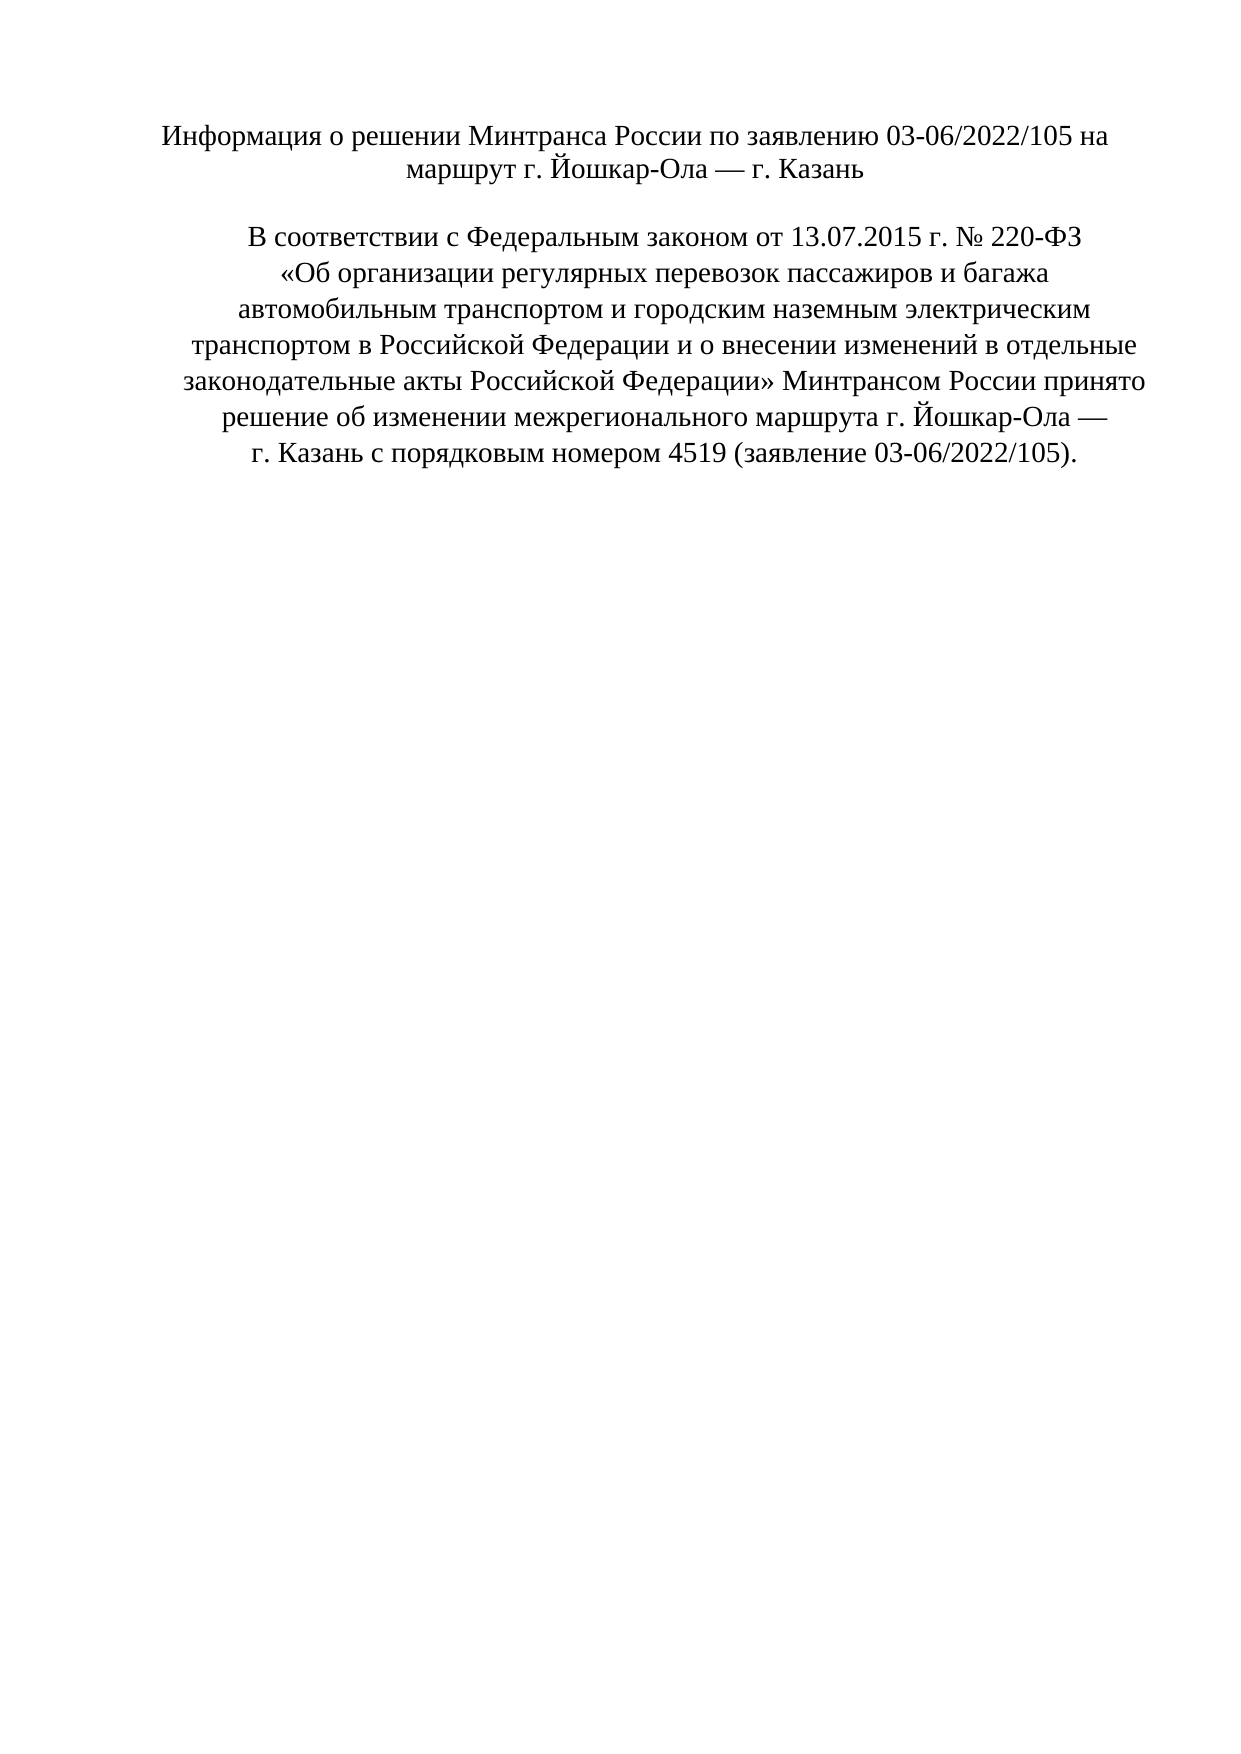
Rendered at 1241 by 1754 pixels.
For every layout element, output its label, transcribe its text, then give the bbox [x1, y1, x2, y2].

text Информация о решении Минтранса России по заявлению 03-06/2022/105 на маршрут г. Йошкар-Ола — г. Казань [118, 118, 1152, 185]
text В соответствии с Федеральным законом от 13.07.2015 г. № 220-ФЗ «Об организации регулярных перевозок пассажиров и багажа автомобильным транспортом и городским наземным электрическим транспортом в Российской Федерации и о внесении изменений в отдельные законодательные акты Российской Федерации» Минтрансом России принято решение об изменении межрегионального маршрута г. Йошкар-Ола — г. Казань с порядковым номером 4519 (заявление 03-06/2022/105). [177, 219, 1152, 469]
